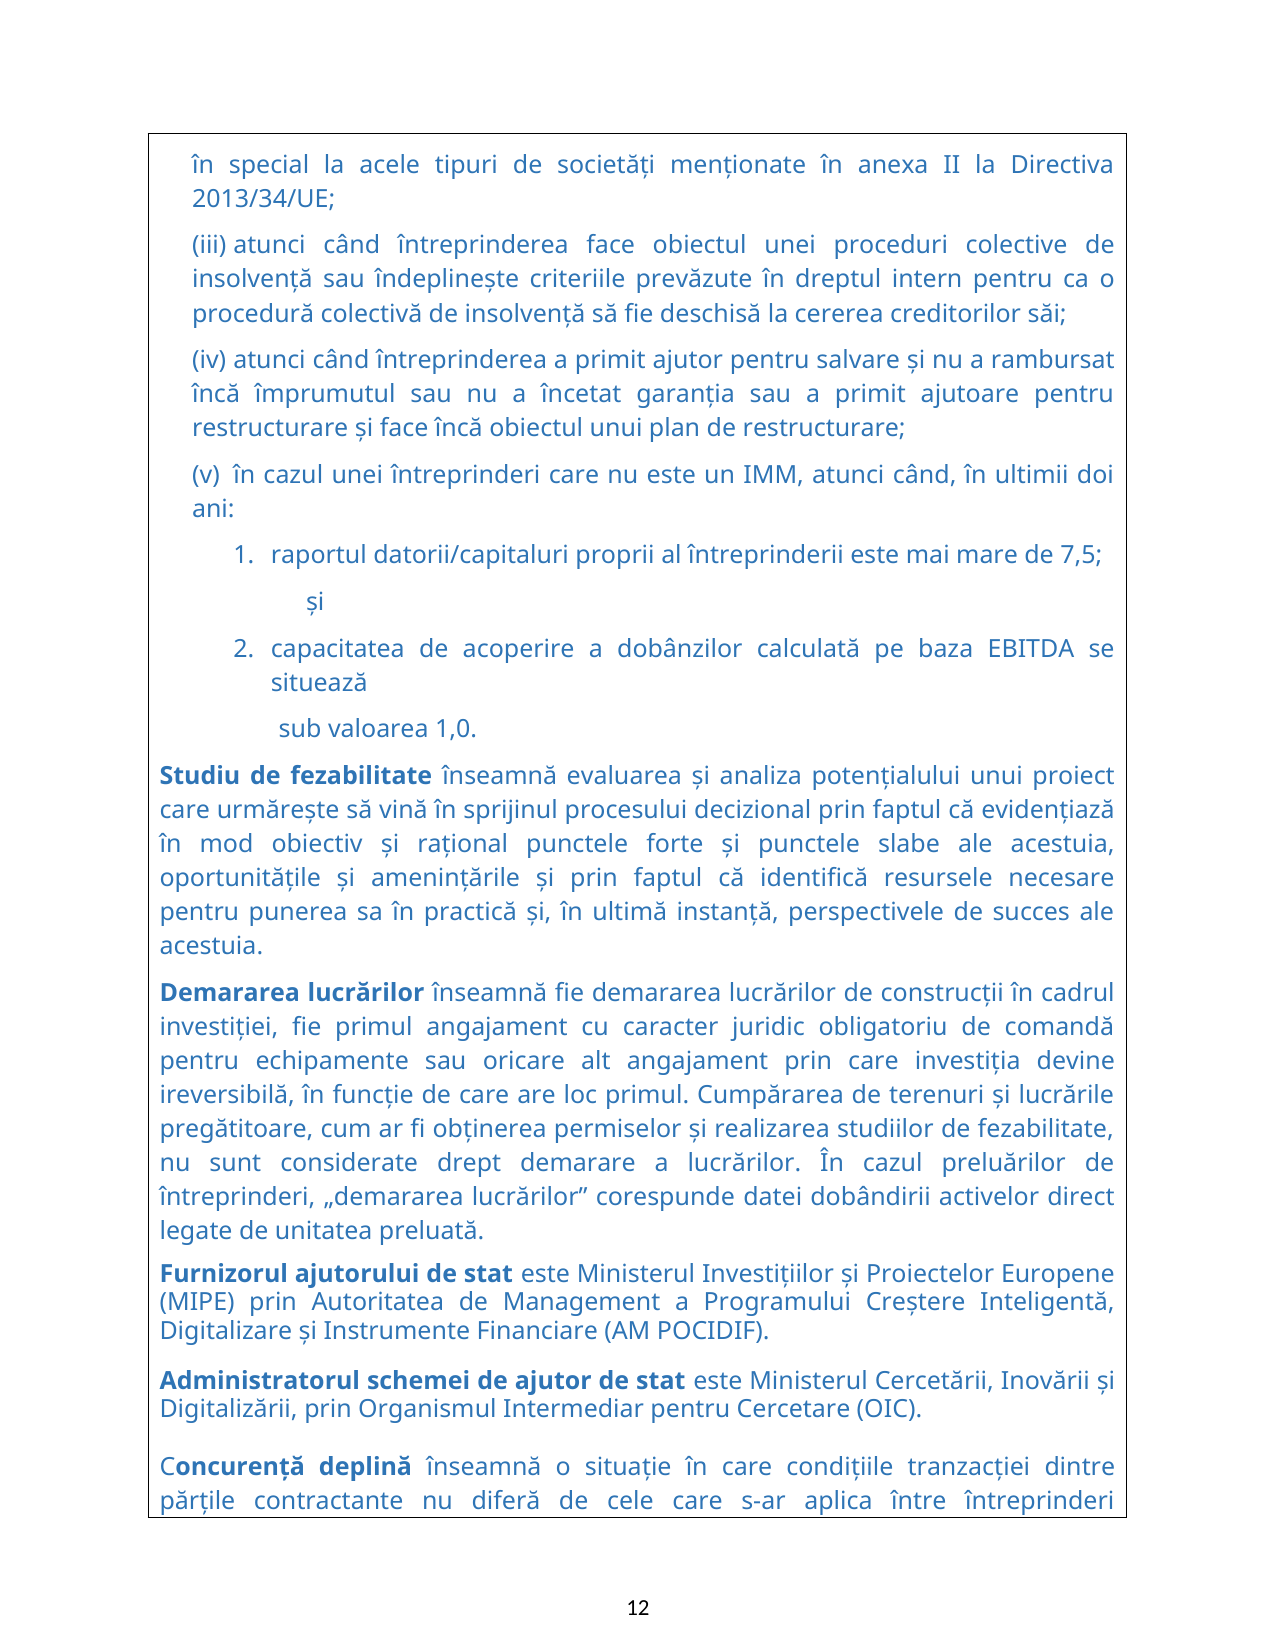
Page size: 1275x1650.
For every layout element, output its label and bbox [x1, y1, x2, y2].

table_header [149, 134, 1126, 1517]
